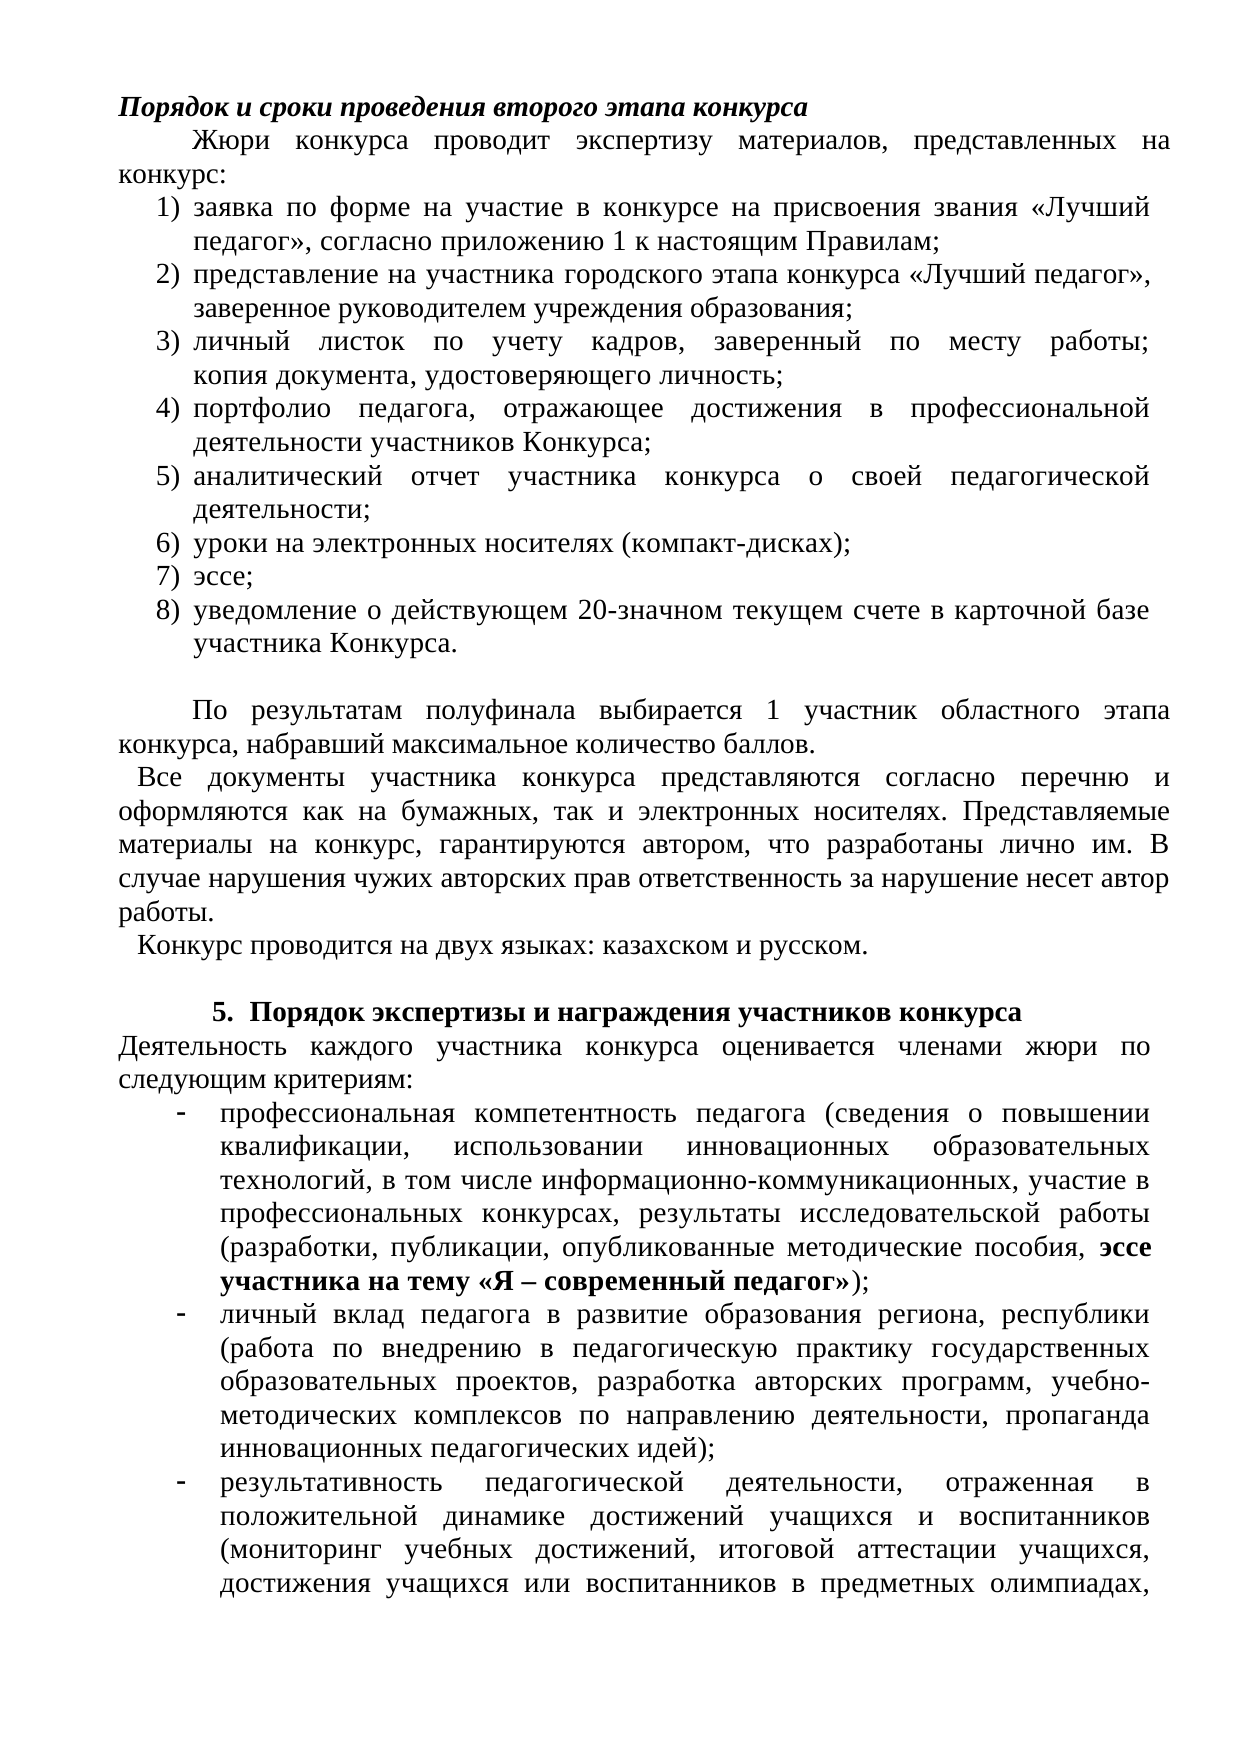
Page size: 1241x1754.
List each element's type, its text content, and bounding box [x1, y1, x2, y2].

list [176, 1464, 1152, 1598]
list личный листок по учету кадров, заверенный по месту работы; копия документа, удостоверяющего личность; [156, 323, 1152, 391]
text По результатам полуфинала выбирается 1 участник областного этапа конкурса, набравший максимальное количество баллов. [118, 692, 1171, 759]
text Жюри конкурса проводит экспертизу материалов, представленных на конкурс: [118, 122, 1171, 189]
text Конкурс проводится на двух языках: казахском и русском. [118, 927, 1171, 961]
subtitle Порядок и сроки проведения второго этапа конкурса [118, 89, 1171, 122]
list аналитический отчет участника конкурса о своей педагогической деятельности; [156, 458, 1152, 525]
list портфолио педагога, отражающее достижения в профессиональной деятельности участников Конкурса; [156, 391, 1152, 458]
list уведомление о действующем 20-значном текущем счете в карточной базе участника Конкурса. [156, 592, 1152, 659]
list уроки на электронных носителях (компакт-дисках); [156, 525, 1152, 558]
text Деятельность каждого участника конкурса оценивается членами жюри по следующим критериям: [118, 1028, 1152, 1095]
list личный вклад педагога в развитие образования региона, республики (работа по внедрению в педагогическую практику государственных образовательных проектов, разработка авторских программ, учебно-методических комплексов по направлению деятельности, пропаганда инновационных педагогических идей); [176, 1296, 1152, 1464]
list профессиональная компетентность педагога (сведения о повышении квалификации, использовании инновационных образовательных технологий, в том числе информационно-коммуникационных, участие в профессиональных конкурсах, результаты исследовательской работы (разработки, публикации, опубликованные методические пособия, эссе участника на тему «Я – современный педагог»); [176, 1095, 1152, 1296]
list эссе; [156, 558, 1152, 592]
list представление на участника городского этапа конкурса «Лучший педагог», заверенное руководителем учреждения образования; [156, 256, 1152, 323]
list Порядок экспертизы и награждения участников конкурса [212, 994, 1152, 1028]
list заявка по форме на участие в конкурсе на присвоения звания «Лучший педагог», согласно приложению 1 к настоящим Правилам; [156, 189, 1152, 256]
text Все документы участника конкурса представляются согласно перечню и оформляются как на бумажных, так и электронных носителях. Представляемые материалы на конкурс, гарантируются автором, что разработаны лично им. В случае нарушения чужих авторских прав ответственность за нарушение несет автор работы. [118, 759, 1171, 927]
